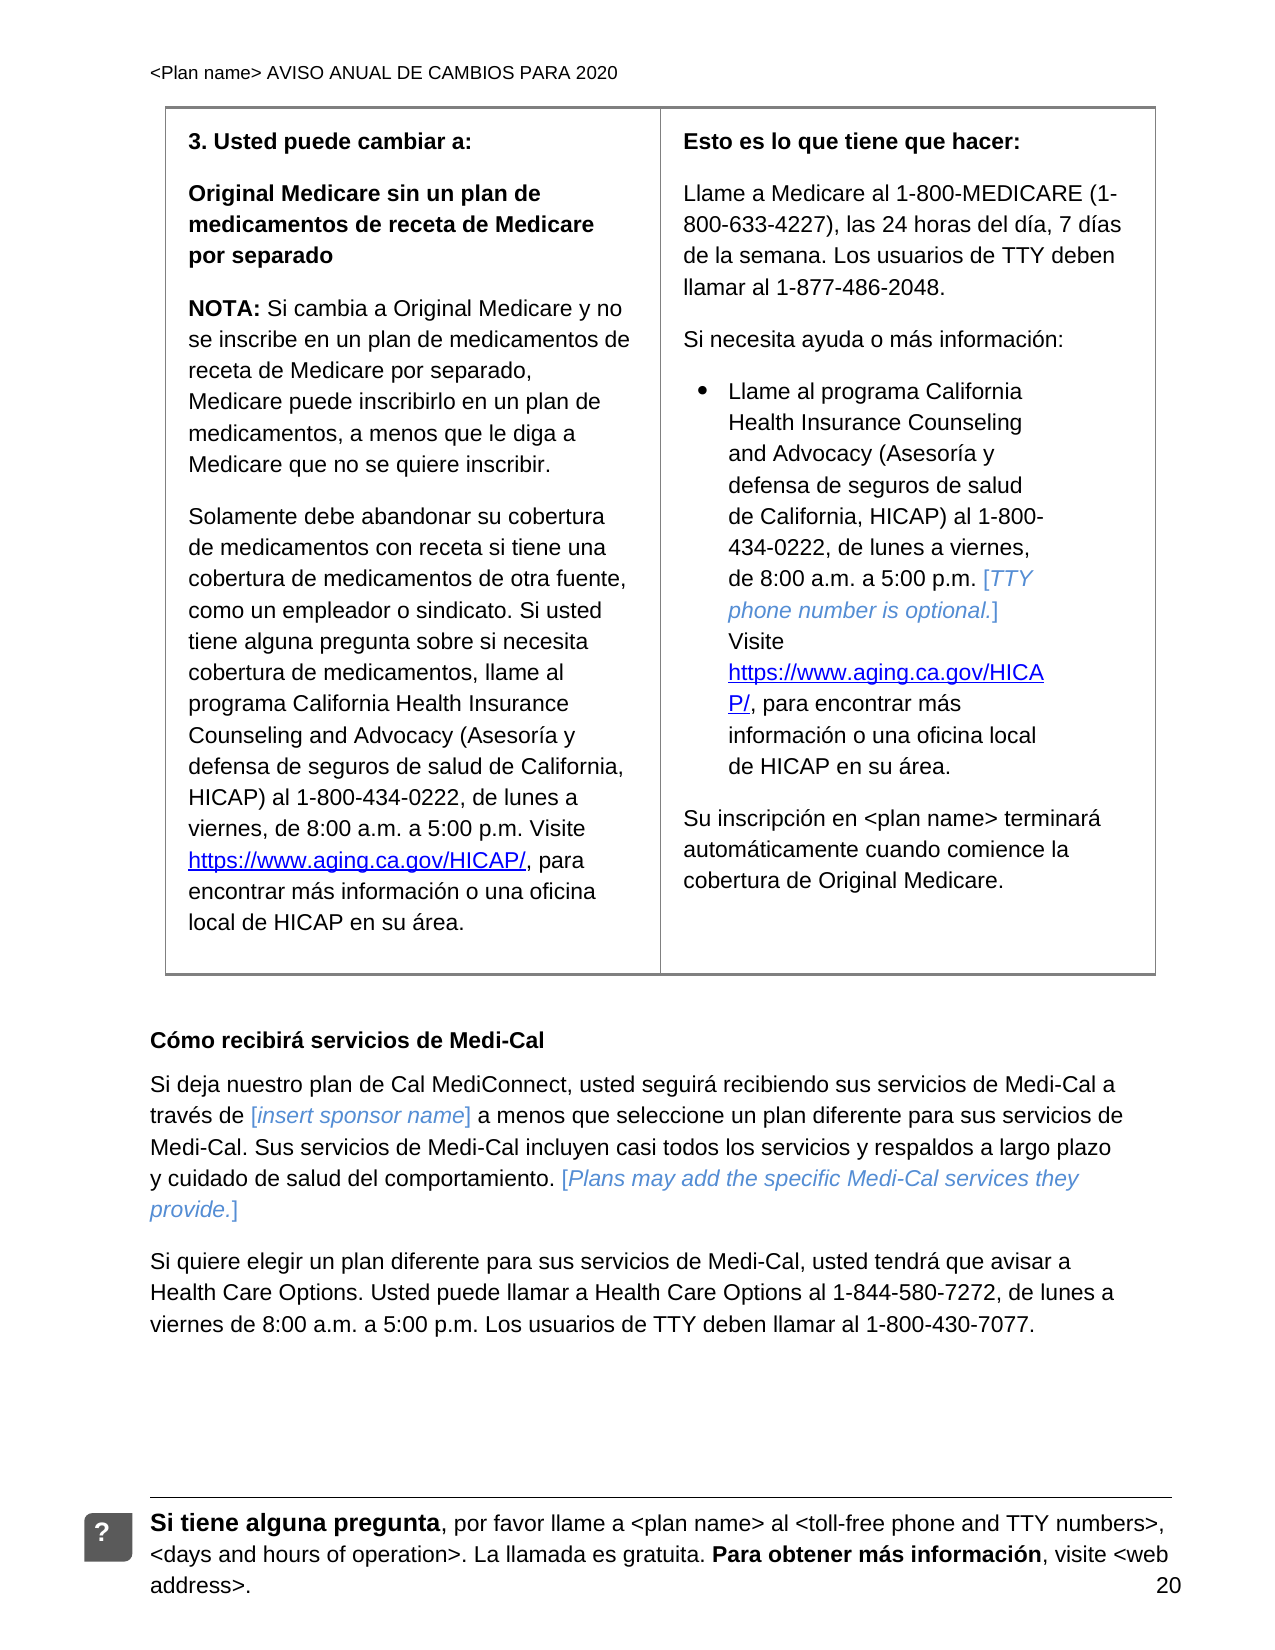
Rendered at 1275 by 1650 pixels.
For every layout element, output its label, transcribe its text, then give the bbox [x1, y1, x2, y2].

subtitle Cómo recibirá servicios de Medi-Cal [150, 1022, 1050, 1055]
text Si deja nuestro plan de Cal MediConnect, usted seguirá recibiendo sus servicios de Medi-Cal a través de [insert sponsor name] a menos que seleccione un plan diferente para sus servicios de Medi-Cal. Sus servicios de Medi-Cal incluyen casi todos los servicios y respaldos a largo plazo y cuidado de salud del comportamiento. [Plans may add the specific Medi-Cal services they provide.] [150, 1067, 1125, 1224]
table_cell Esto es lo que tiene que hacer: Llame a Medicare al 1-800-MEDICARE (1-800-633-4227), las 24 horas del día, 7 días de la semana. Los usuarios de TTY deben llamar al 1-877-486-2048. Si necesita ayuda o más información: Llame al programa California Health Insurance Counseling and Advocacy (Asesoría y defensa de seguros de salud de California, HICAP) al 1-800-434-0222, de lunes a viernes, de 8:00 a.m. a 5:00 p.m. [TTY phone number is optional.] Visite https://www.aging.ca.gov/HICAP/, para encontrar más información o una oficina local de HICAP en su área. Su inscripción en <plan name> terminará automáticamente cuando comience la cobertura de Original Medicare. [661, 109, 1155, 973]
text Si quiere elegir un plan diferente para sus servicios de Medi-Cal, usted tendrá que avisar a Health Care Options. Usted puede llamar a Health Care Options al 1-844-580-7272, de lunes a viernes de 8:00 a.m. a 5:00 p.m. Los usuarios de TTY deben llamar al 1-800-430-7077. [150, 1244, 1125, 1338]
table_cell 3. Usted puede cambiar a: Original Medicare sin un plan de medicamentos de receta de Medicare por separado NOTA: Si cambia a Original Medicare y no se inscribe en un plan de medicamentos de receta de Medicare por separado, Medicare puede inscribirlo en un plan de medicamentos, a menos que le diga a Medicare que no se quiere inscribir. Solamente debe abandonar su cobertura de medicamentos con receta si tiene una cobertura de medicamentos de otra fuente, como un empleador o sindicato. Si usted tiene alguna pregunta sobre si necesita cobertura de medicamentos, llame al programa California Health Insurance Counseling and Advocacy (Asesoría y defensa de seguros de salud de California, HICAP) al 1-800-434-0222, de lunes a viernes, de 8:00 a.m. a 5:00 p.m. Visite https://www.aging.ca.gov/HICAP/, para encontrar más información o una oficina local de HICAP en su área. [166, 109, 660, 973]
